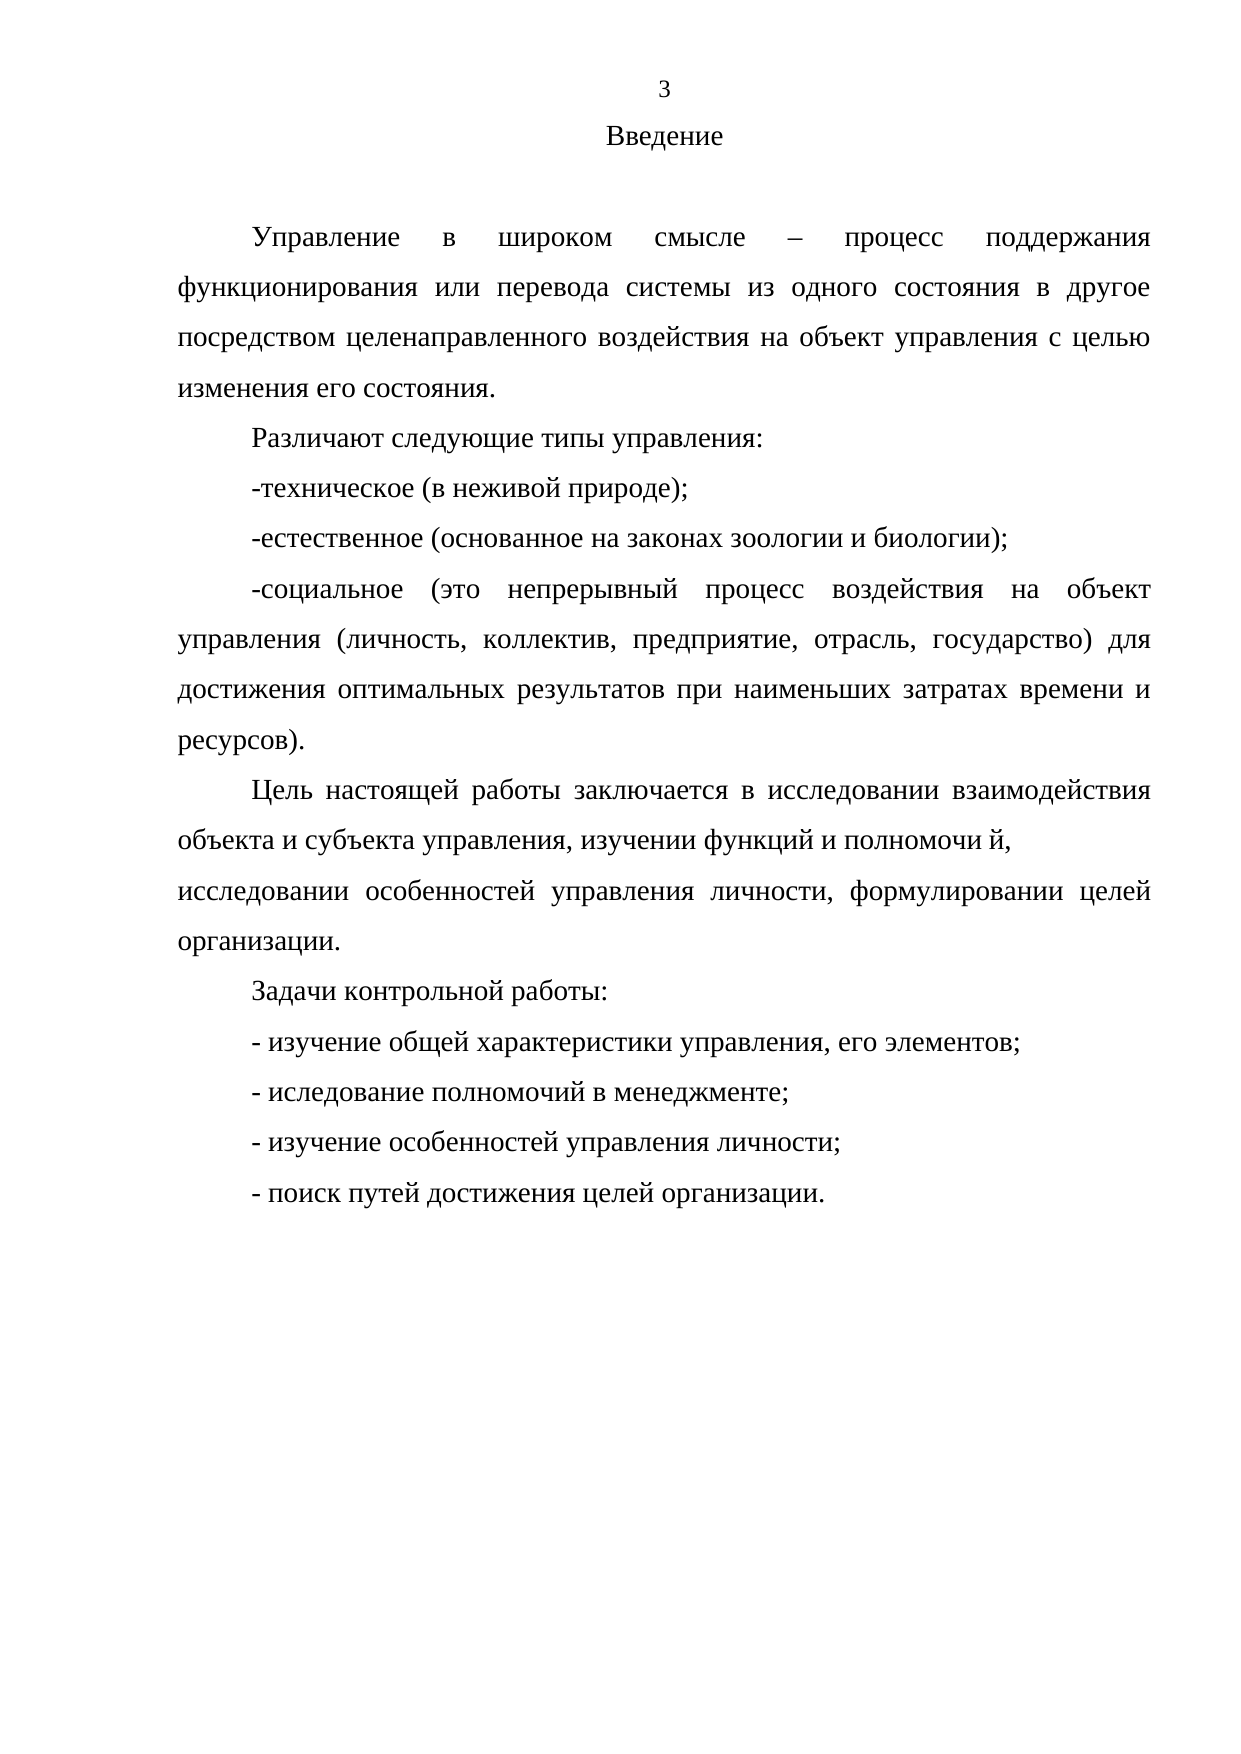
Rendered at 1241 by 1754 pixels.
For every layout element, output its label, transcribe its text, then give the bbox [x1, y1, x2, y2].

text Цель настоящей работы заключается в исследовании взаимодействия объекта и субъекта управления, изучении функций и полномочи й, исследовании особенностей управления личности, формулировании целей организации. [177, 772, 1152, 957]
text - поиск путей достижения целей организации. [177, 1175, 1152, 1208]
text Задачи контрольной работы: [177, 973, 1152, 1007]
text -социальное (это непрерывный процесс воздействия на объект управления (личность, коллектив, предприятие, отрасль, государство) для достижения оптимальных результатов при наименьших затратах времени и ресурсов). [177, 571, 1152, 755]
text -естественное (основанное на законах зоологии и биологии); [177, 521, 1152, 554]
text - изучение общей характеристики управления, его элементов; [177, 1024, 1152, 1057]
subtitle Введение [177, 118, 1152, 152]
text -техническое (в неживой природе); [177, 470, 1152, 504]
text - изучение особенностей управления личности; [177, 1124, 1152, 1158]
text Различают следующие типы управления: [177, 420, 1152, 453]
text - иследование полномочий в менеджменте; [177, 1074, 1152, 1108]
text Управление в широком смысле – процесс поддержания функционирования или перевода системы из одного состояния в другое посредством целенаправленного воздействия на объект управления с целью изменения его состояния. [177, 219, 1152, 403]
